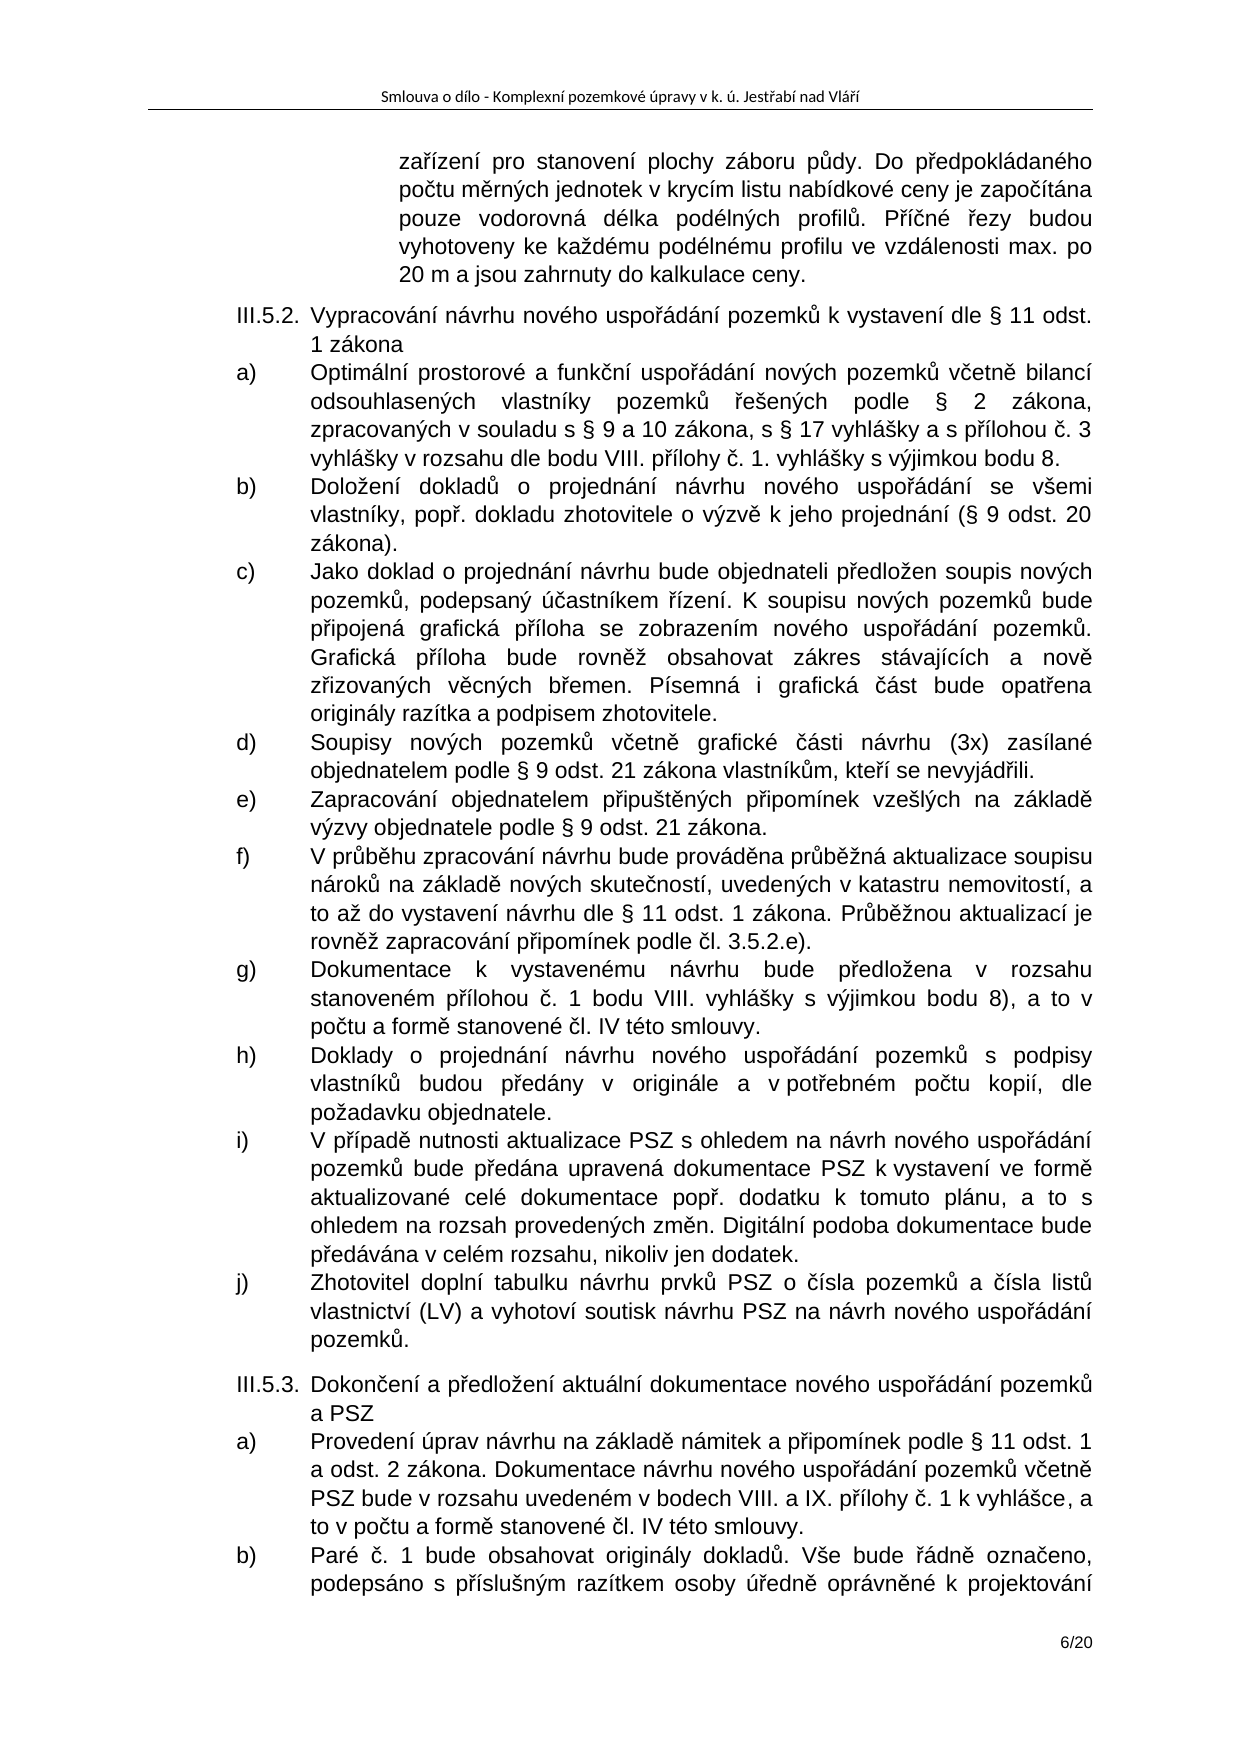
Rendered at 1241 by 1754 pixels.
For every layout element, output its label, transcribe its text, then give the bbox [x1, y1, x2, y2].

text Zapracování objednatelem připuštěných připomínek vzešlých na základě výzvy objednatele podle § 9 odst. 21 zákona. [236, 786, 1093, 841]
text Doklady o projednání návrhu nového uspořádání pozemků s podpisy vlastníků budou předány v originále a v potřebném počtu kopií, dle požadavku objednatele. [236, 1042, 1093, 1125]
text Dokumentace k vystavenému návrhu bude předložena v rozsahu stanoveném přílohou č. 1 bodu VIII. vyhlášky s výjimkou bodu 8), a to v počtu a formě stanovené čl. IV této smlouvy. [236, 956, 1093, 1039]
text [236, 1542, 1093, 1597]
text Dokončení a předložení aktuální dokumentace nového uspořádání pozemků a PSZ [236, 1371, 1093, 1426]
text Vypracování návrhu nového uspořádání pozemků k vystavení dle § 11 odst. 1 zákona [236, 302, 1093, 357]
text Doložení dokladů o projednání návrhu nového uspořádání se všemi vlastníky, popř. dokladu zhotovitele o výzvě k jeho projednání (§ 9 odst. 20 zákona). [236, 473, 1093, 556]
text Provedení úprav návrhu na základě námitek a připomínek podle § 11 odst. 1 a odst. 2 zákona. Dokumentace návrhu nového uspořádání pozemků včetně PSZ bude v rozsahu uvedeném v bodech VIII. a IX. přílohy č. 1 k vyhlášce, a to v počtu a formě stanovené čl. IV této smlouvy. [236, 1428, 1093, 1540]
text V případě nutnosti aktualizace PSZ s ohledem na návrh nového uspořádání pozemků bude předána upravená dokumentace PSZ k vystavení ve formě aktualizované celé dokumentace popř. dodatku k tomuto plánu, a to s ohledem na rozsah provedených změn. Digitální podoba dokumentace bude předávána v celém rozsahu, nikoliv jen dodatek. [236, 1127, 1093, 1267]
text Zhotovitel doplní tabulku návrhu prvků PSZ o čísla pozemků a čísla listů vlastnictví (LV) a vyhotoví soutisk návrhu PSZ na návrh nového uspořádání pozemků. [236, 1269, 1093, 1352]
text Jako doklad o projednání návrhu bude objednateli předložen soupis nových pozemků, podepsaný účastníkem řízení. K soupisu nových pozemků bude připojená grafická příloha se zobrazením nového uspořádání pozemků. Grafická příloha bude rovněž obsahovat zákres stávajících a nově zřizovaných věcných břemen. Písemná i grafická část bude opatřena originály razítka a podpisem zhotovitele. [236, 558, 1093, 727]
text V průběhu zpracování návrhu bude prováděna průběžná aktualizace soupisu nároků na základě nových skutečností, uvedených v katastru nemovitostí, a to až do vystavení návrhu dle § 11 odst. 1 zákona. Průběžnou aktualizací je rovněž zapracování připomínek podle čl. 3.5.2.e). [236, 843, 1093, 954]
text Optimální prostorové a funkční uspořádání nových pozemků včetně bilancí odsouhlasených vlastníky pozemků řešených podle § 2 zákona, zpracovaných v souladu s § 9 a 10 zákona, s § 17 vyhlášky a s přílohou č. 3 vyhlášky v rozsahu dle bodu VIII. přílohy č. 1. vyhlášky s výjimkou bodu 8. [236, 359, 1093, 471]
text Soupisy nových pozemků včetně grafické části návrhu (3x) zasílané objednatelem podle § 9 odst. 21 zákona vlastníkům, kteří se nevyjádřili. [236, 729, 1093, 784]
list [310, 148, 1093, 288]
